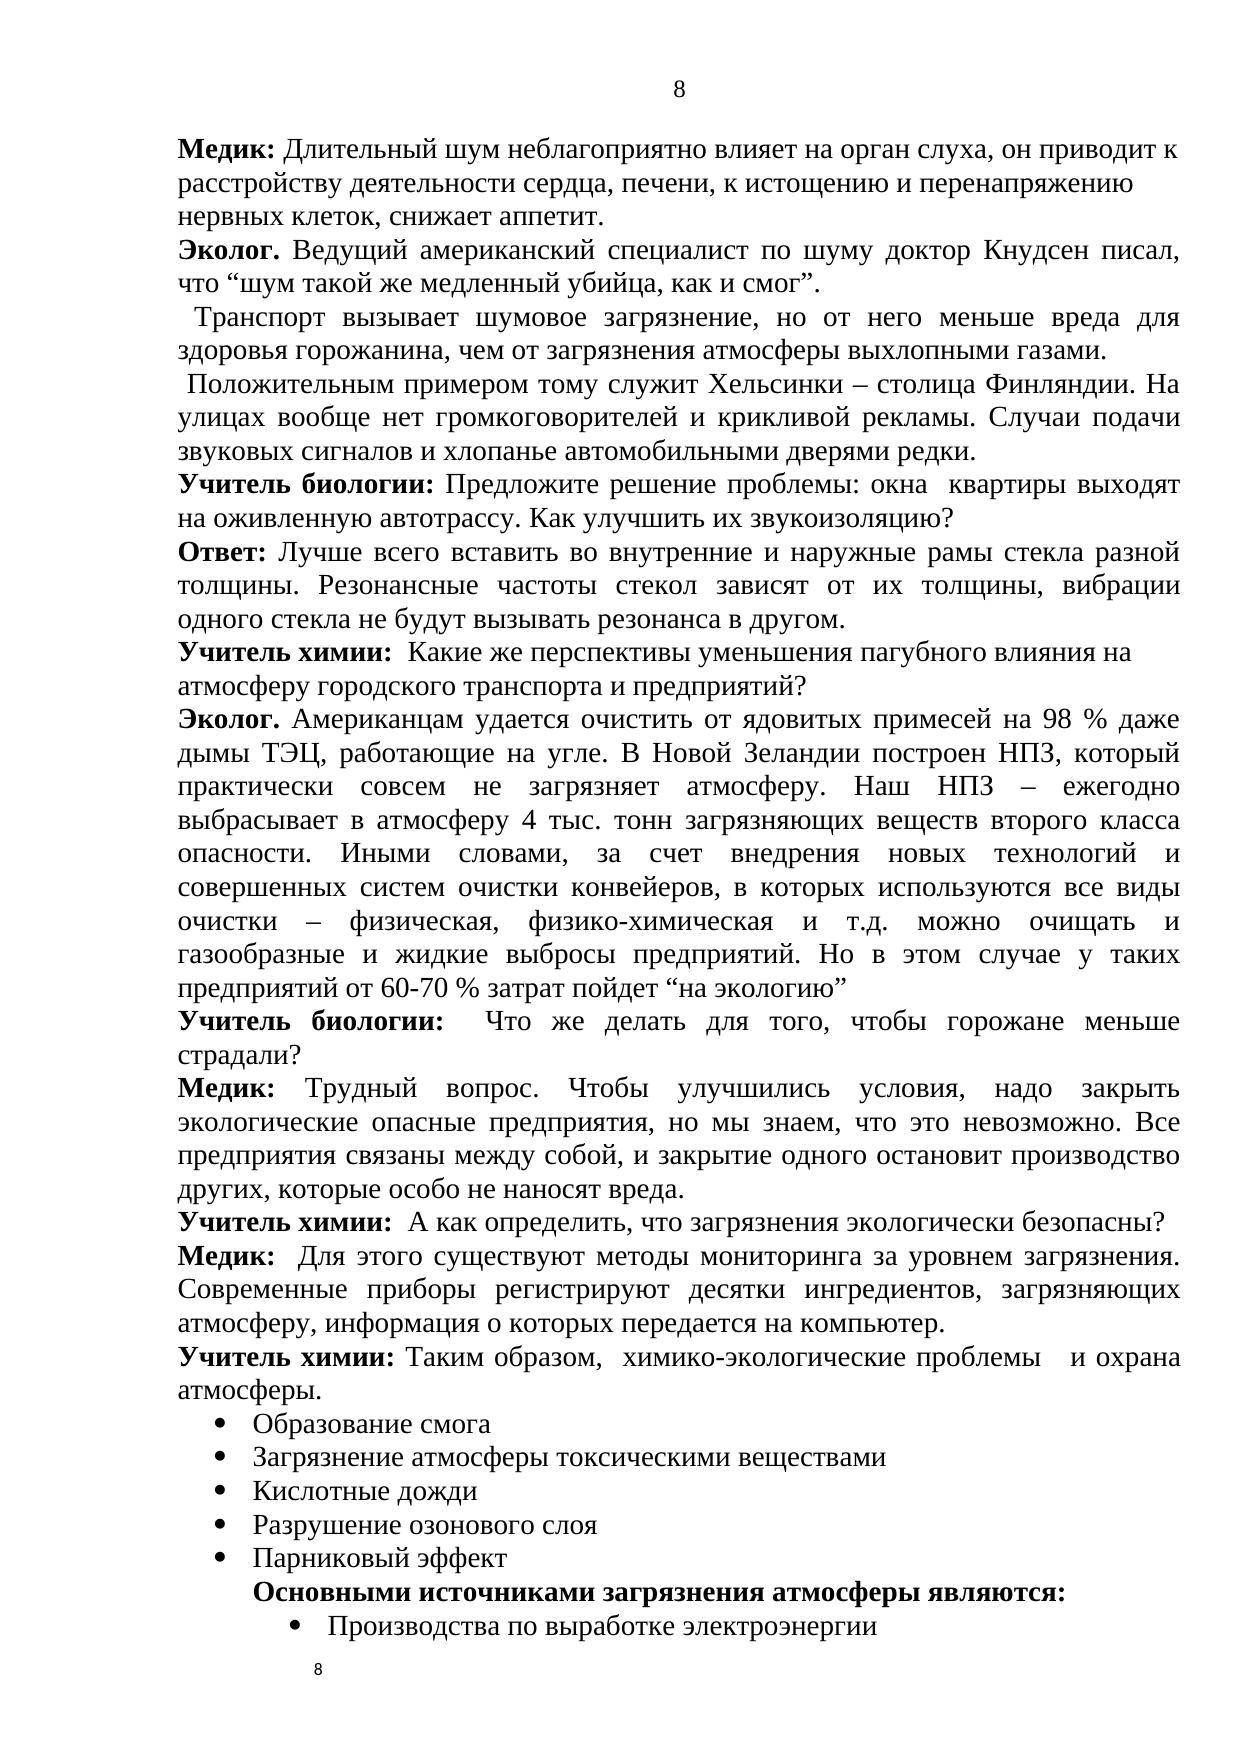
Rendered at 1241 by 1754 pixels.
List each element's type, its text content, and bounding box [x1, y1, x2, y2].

list Загрязнение атмосферы токсическими веществами [215, 1439, 1181, 1473]
list Кислотные дожди [215, 1473, 1181, 1507]
list Парниковый эффект [215, 1540, 1181, 1574]
text Учитель биологии: Что же делать для того, чтобы горожане меньше страдали? [177, 1003, 1181, 1070]
text Транспорт вызывает шумовое загрязнение, но от него меньше вреда для здоровья горожанина, чем от загрязнения атмосферы выхлопными газами. [177, 299, 1181, 366]
text Учитель химии: Какие же перспективы уменьшения пагубного влияния на атмосферу городского транспорта и предприятий? [177, 634, 1181, 701]
text Ответ: Лучше всего вставить во внутренние и наружные рамы стекла разной толщины. Резонансные частоты стекол зависят от их толщины, вибрации одного стекла не будут вызывать резонанса в другом. [177, 534, 1181, 634]
text Медик: Трудный вопрос. Чтобы улучшились условия, надо закрыть экологические опасные предприятия, но мы знаем, что это невозможно. Все предприятия связаны между собой, и закрытие одного остановит производство других, которые особо не наносят вреда. [177, 1070, 1181, 1204]
list Производства по выработке электроэнергии [290, 1608, 1181, 1641]
list Образование смога [215, 1406, 1181, 1439]
text Учитель химии: А как определить, что загрязнения экологически безопасны? [177, 1204, 1181, 1238]
text Положительным примером тому служит Хельсинки – столица Финляндии. На улицах вообще нет громкоговорителей и крикливой рекламы. Случаи подачи звуковых сигналов и хлопанье автомобильными дверями редки. [177, 366, 1181, 467]
text Медик: Для этого существуют методы мониторинга за уровнем загрязнения. Современные приборы регистрируют десятки ингредиентов, загрязняющих атмосферу, информация о которых передается на компьютер. [177, 1238, 1181, 1339]
text Учитель биологии: Предложите решение проблемы: окна квартиры выходят на оживленную автотрассу. Как улучшить их звукоизоляцию? [177, 467, 1181, 534]
list Разрушение озонового слоя [215, 1507, 1181, 1540]
list Основными источниками загрязнения атмосферы являются: [252, 1574, 1181, 1608]
text Эколог. Ведущий американский специалист по шуму доктор Кнудсен писал, что “шум такой же медленный убийца, как и смог”. [177, 232, 1181, 299]
text Эколог. Американцам удается очистить от ядовитых примесей на 98 % даже дымы ТЭЦ, работающие на угле. В Новой Зеландии построен НПЗ, который практически совсем не загрязняет атмосферу. Наш НПЗ – ежегодно выбрасывает в атмосферу 4 тыс. тонн загрязняющих веществ второго класса опасности. Иными словами, за счет внедрения новых технологий и совершенных систем очистки конвейеров, в которых используются все виды очистки – физическая, физико-химическая и т.д. можно очищать и газообразные и жидкие выбросы предприятий. Но в этом случае у таких предприятий от 60-70 % затрат пойдет “на экологию” [177, 701, 1181, 1003]
text Медик: Длительный шум неблагоприятно влияет на орган слуха, он приводит к расстройству деятельности сердца, печени, к истощению и перенапряжению нервных клеток, снижает аппетит. [177, 131, 1181, 232]
text Учитель химии: Таким образом, химико-экологические проблемы и охрана атмосферы. [177, 1339, 1181, 1406]
